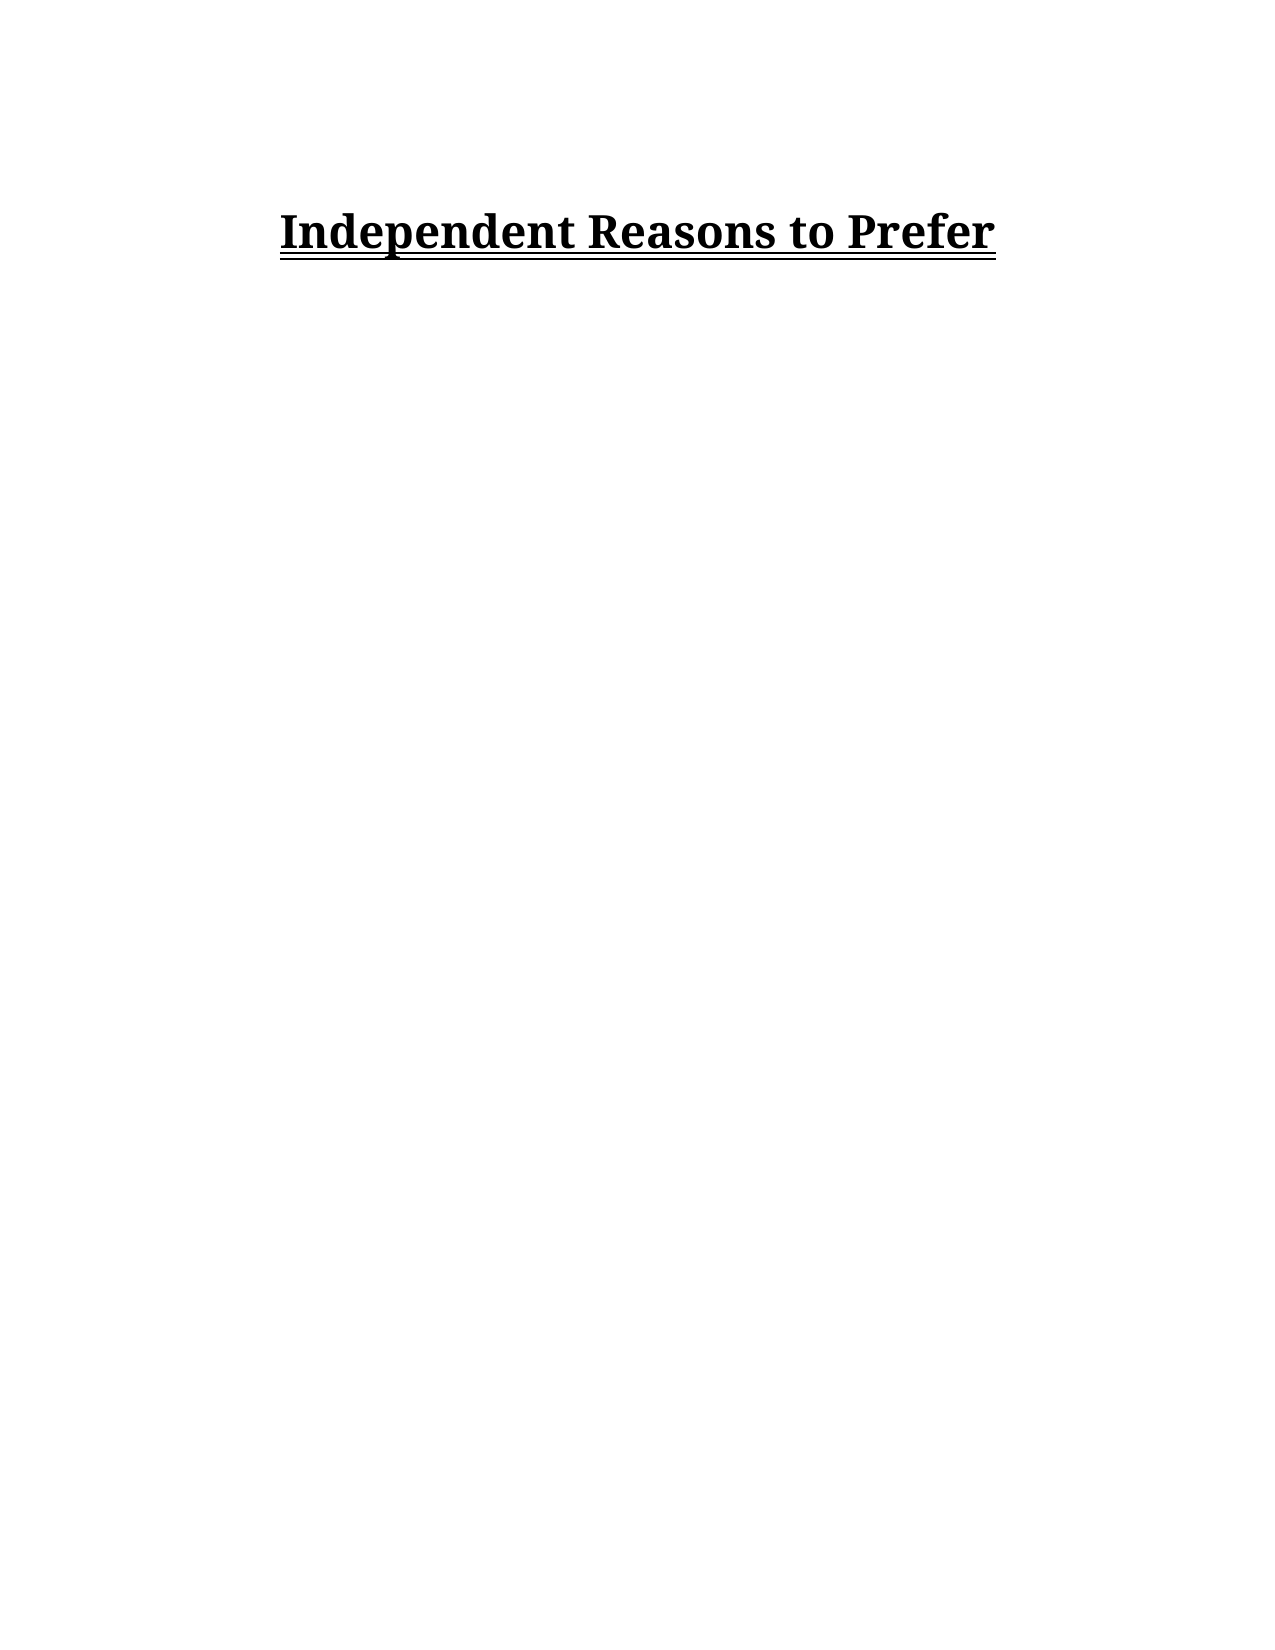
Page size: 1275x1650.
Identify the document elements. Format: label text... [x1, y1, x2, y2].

subtitle Independent Reasons to Prefer [187, 200, 1087, 262]
